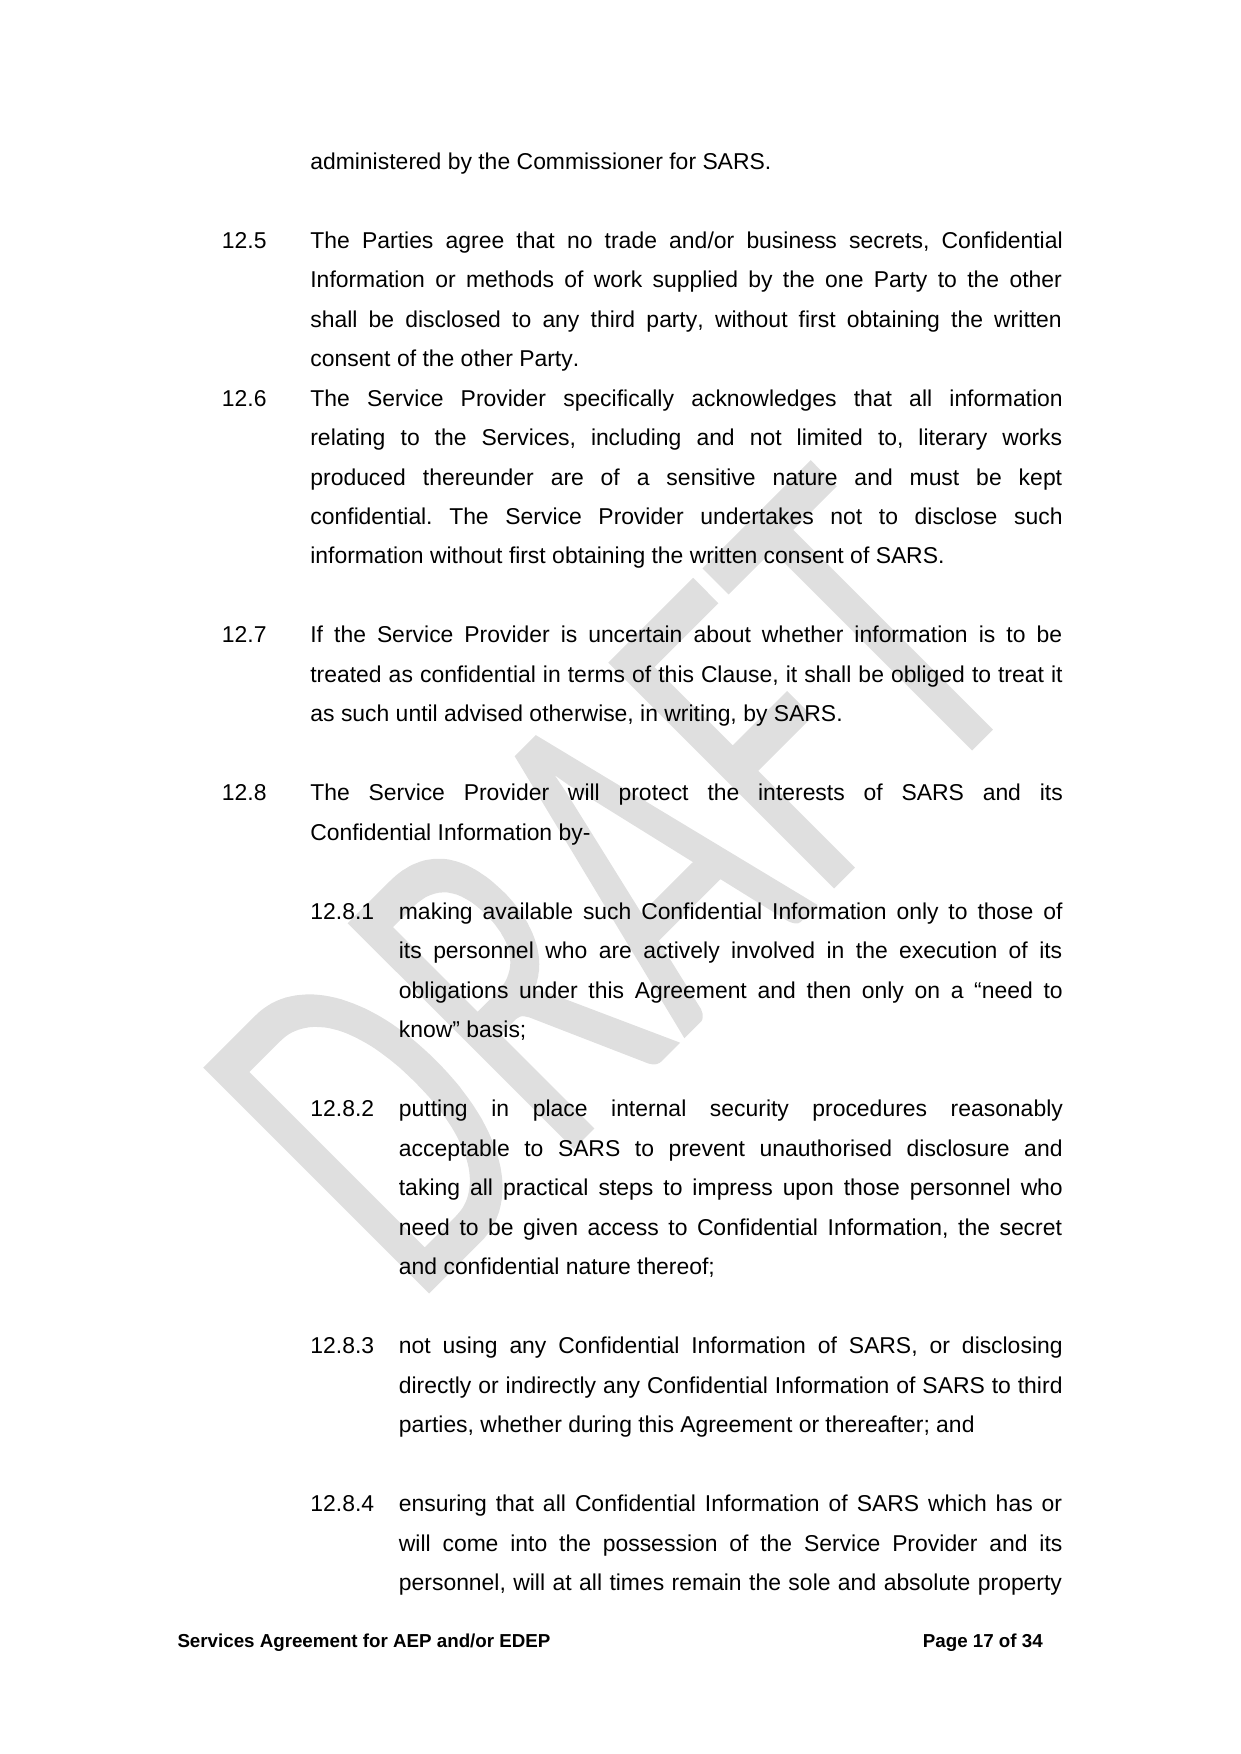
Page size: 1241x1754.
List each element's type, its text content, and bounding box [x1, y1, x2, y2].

list The Service Provider specifically acknowledges that all information relating to the Services, including and not limited to, literary works produced thereunder are of a sensitive nature and must be kept confidential. The Service Provider undertakes not to disclose such information without first obtaining the written consent of SARS. [222, 384, 1063, 569]
list The Parties agree that no trade and/or business secrets, Confidential Information or methods of work supplied by the one Party to the other shall be disclosed to any third party, without first obtaining the written consent of the other Party. [222, 227, 1063, 371]
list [222, 148, 1063, 174]
list The Service Provider will protect the interests of SARS and its Confidential Information by- [222, 779, 1063, 845]
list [310, 1490, 1063, 1595]
list making available such Confidential Information only to those of its personnel who are actively involved in the execution of its obligations under this Agreement and then only on a “need to know” basis; [310, 898, 1063, 1043]
list putting in place internal security procedures reasonably acceptable to SARS to prevent unauthorised disclosure and taking all practical steps to impress upon those personnel who need to be given access to Confidential Information, the secret and confidential nature thereof; [310, 1095, 1063, 1279]
list If the Service Provider is uncertain about whether information is to be treated as confidential in terms of this Clause, it shall be obliged to treat it as such until advised otherwise, in writing, by SARS. [222, 621, 1063, 727]
list not using any Confidential Information of SARS, or disclosing directly or indirectly any Confidential Information of SARS to third parties, whether during this Agreement or thereafter; and [310, 1332, 1063, 1437]
